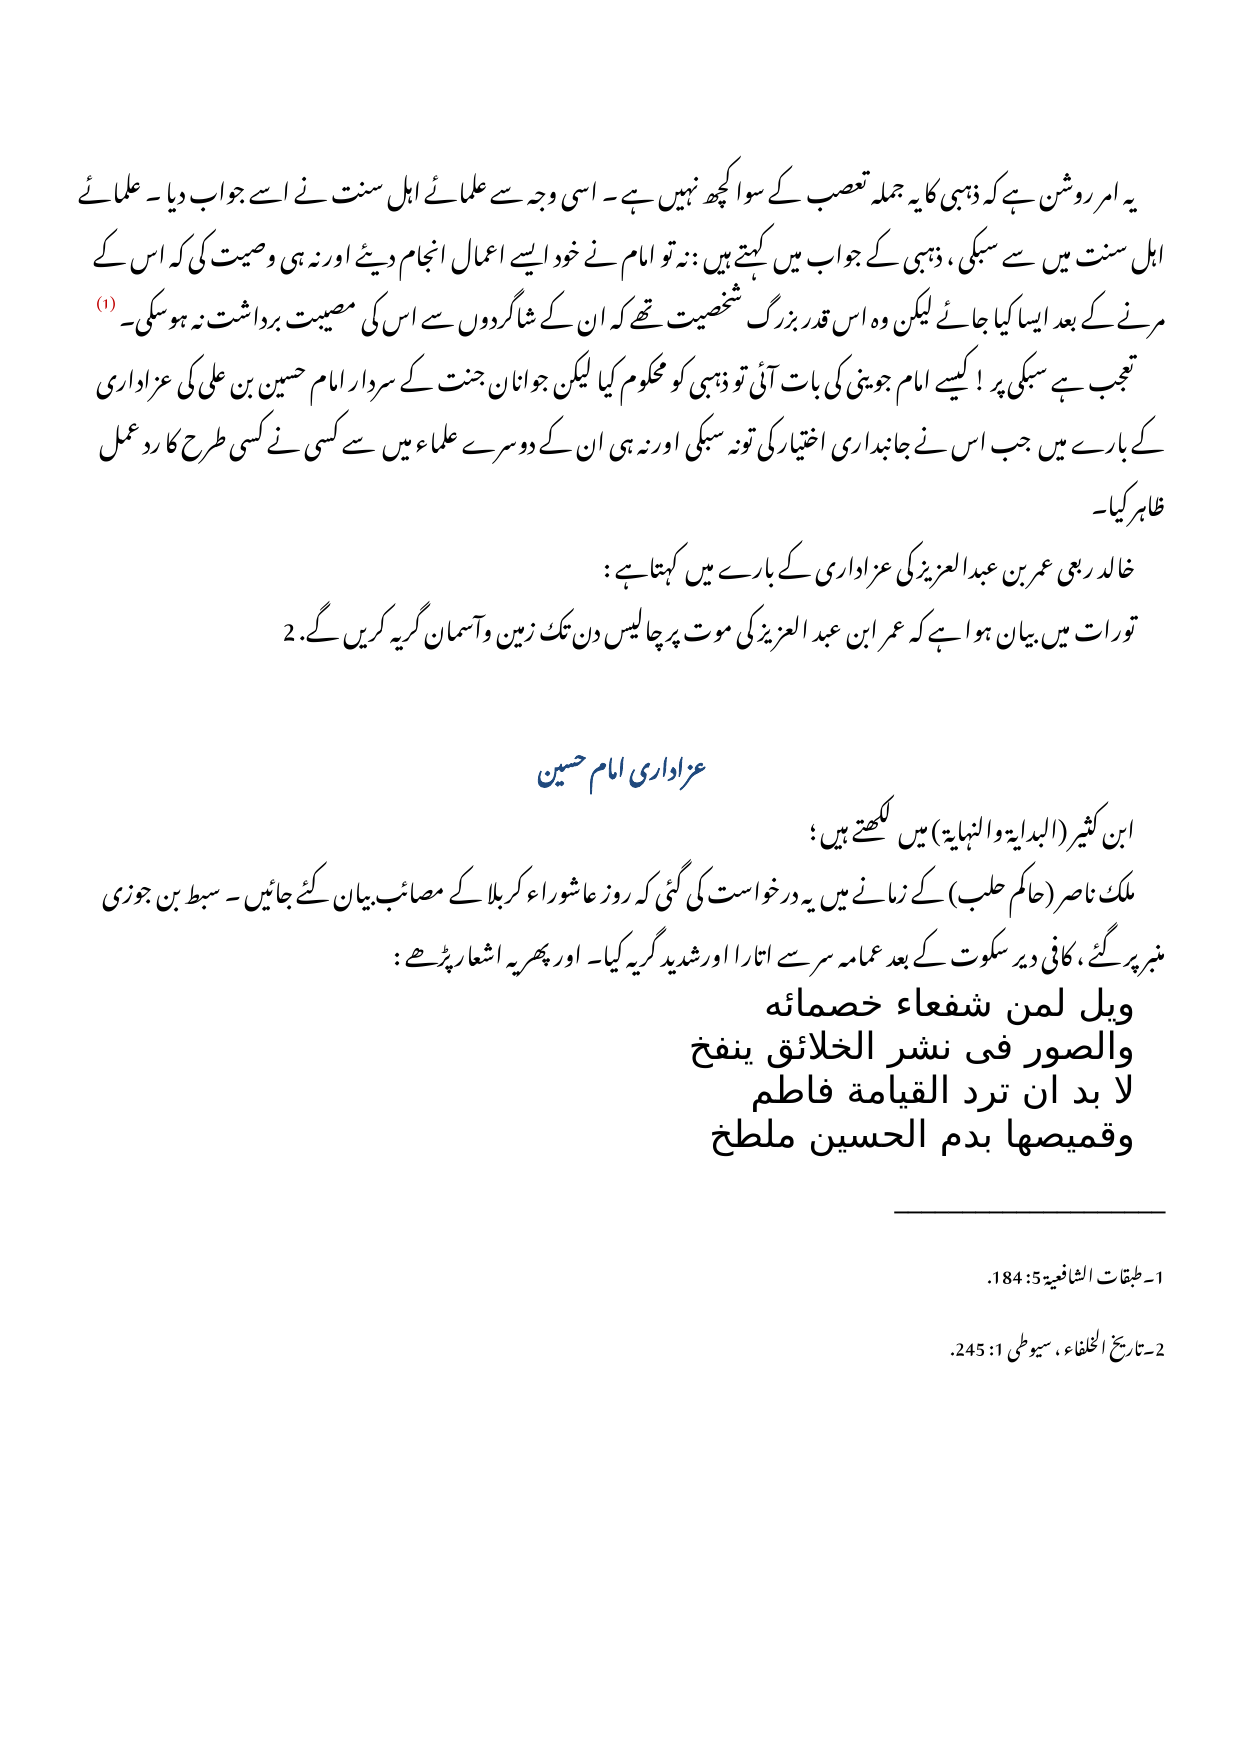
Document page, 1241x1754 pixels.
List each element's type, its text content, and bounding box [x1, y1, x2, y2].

subtitle عزاداری امام حسین [75, 731, 1165, 794]
text خالد ربعی عمر بن عبدالعزیز کی عزاداری کے بارے میں کہتاہے : [75, 531, 1165, 594]
text لا بد ان ترد القیامة فاطم [75, 1068, 1165, 1112]
text تورات میں بیان ہوا ہے کہ عمر ابن عبد العزیز کی موت پر چالیس دن تک زمین وآسمان گریہ کریں گے. 2 [75, 594, 1165, 656]
text وقمیصها بدم الحسین ملطخ [75, 1112, 1165, 1156]
text تعجب ہے سبکی پر ! کیسے امام جوینی کی بات آئی تو ذہبی کو محکوم کیا لیکن جوانان جنت کے سردار امام حسین بن علی کی عزاداری کے بارے میں جب اس نے جانبداری اختیار کی تونہ سبکی اور نہ ہی ان کے دوسرے علماء میں سے کسی نے کسی طرح کا رد عمل ظاہر کیا۔ [75, 344, 1165, 531]
text ویل لمن شفعاء خصمائه [75, 981, 1165, 1025]
text 2۔تاریخ الخلفاء ، سیوطی 1: 245. [75, 1320, 1165, 1367]
text ملک ناصر (حاکم حلب) کے زمانے میں یہ درخواست کی گئی کہ روز عاشوراء کربلا کے مصائب بیان کئے جائیں ۔ سبط بن جوزی منبر پر گئے ، کافی دیر سکوت کے بعد عمامہ سر سے اتارا اورشدید گریہ کیا۔ اور پھر یہ اشعار پڑھے : [75, 856, 1165, 981]
text والصور فی نشر الخلائق ینفخ [75, 1025, 1165, 1068]
text ابن کثیر (البدایة والنہایة ) میں لکھتے ہیں ؛ [75, 794, 1165, 856]
text ____________________ [75, 1156, 1165, 1223]
text یہ امر روشن ہے کہ ذہبی کا یہ جملہ تعصب کے سواکچھ نہیں ہے ۔ اسی وجہ سے علمائے اہل سنت نے اسے جواب دیا ۔ علمائے اہل سنت میں سے سبکی ، ذہبی کے جواب میں کہتے ہیں : نہ تو امام نے خود ایسے اعمال انجام دیئے اور نہ ہی وصیت کی کہ اس کے مرنے کے بعد ایسا کیا جائے لیکن وہ اس قدر بزرگ شخصیت تھے کہ ان کے شاگردوں سے اس کی مصیبت برداشت نہ ہوسکی۔ (1) [75, 156, 1165, 344]
text 1۔طبقات الشافعیة 5: 184. [75, 1248, 1165, 1295]
